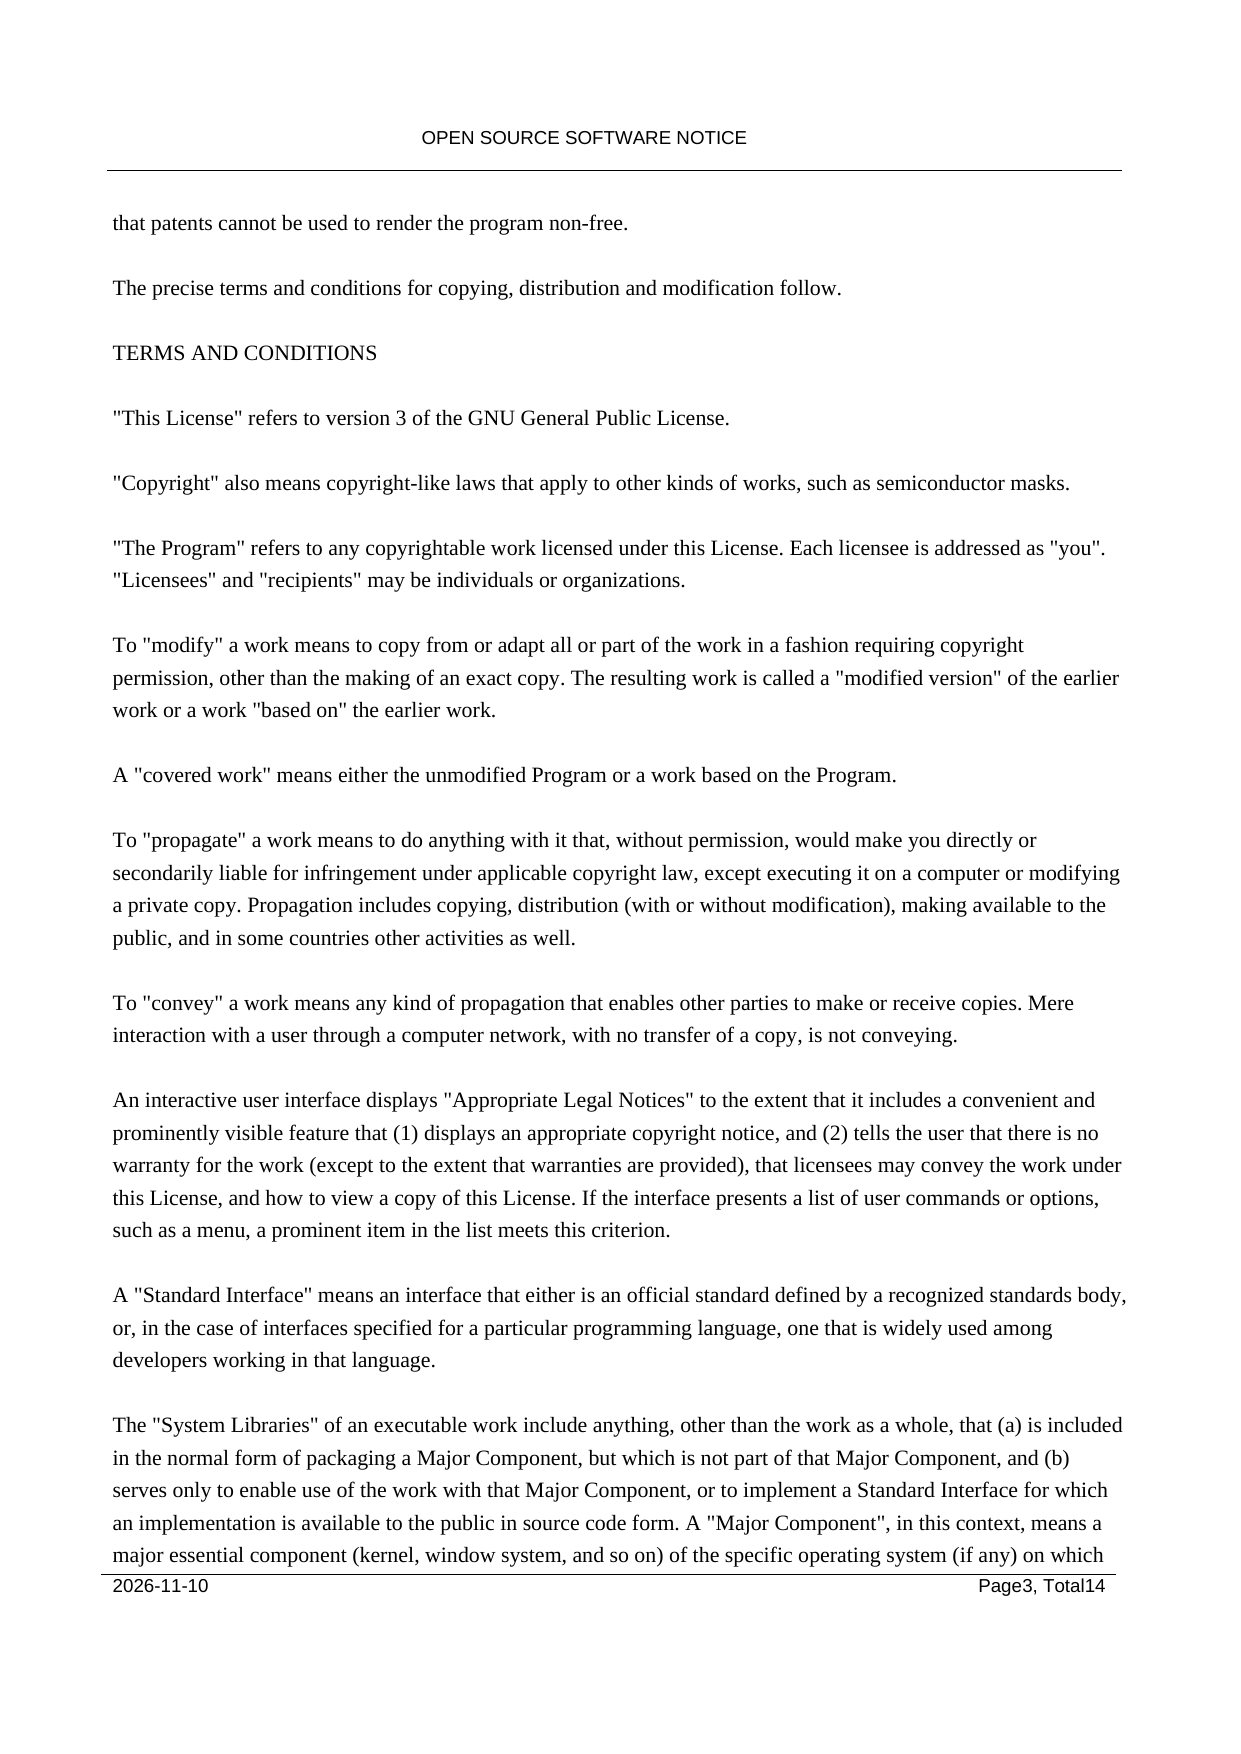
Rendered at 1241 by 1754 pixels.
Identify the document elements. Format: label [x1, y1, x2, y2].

text [112, 206, 1128, 1571]
